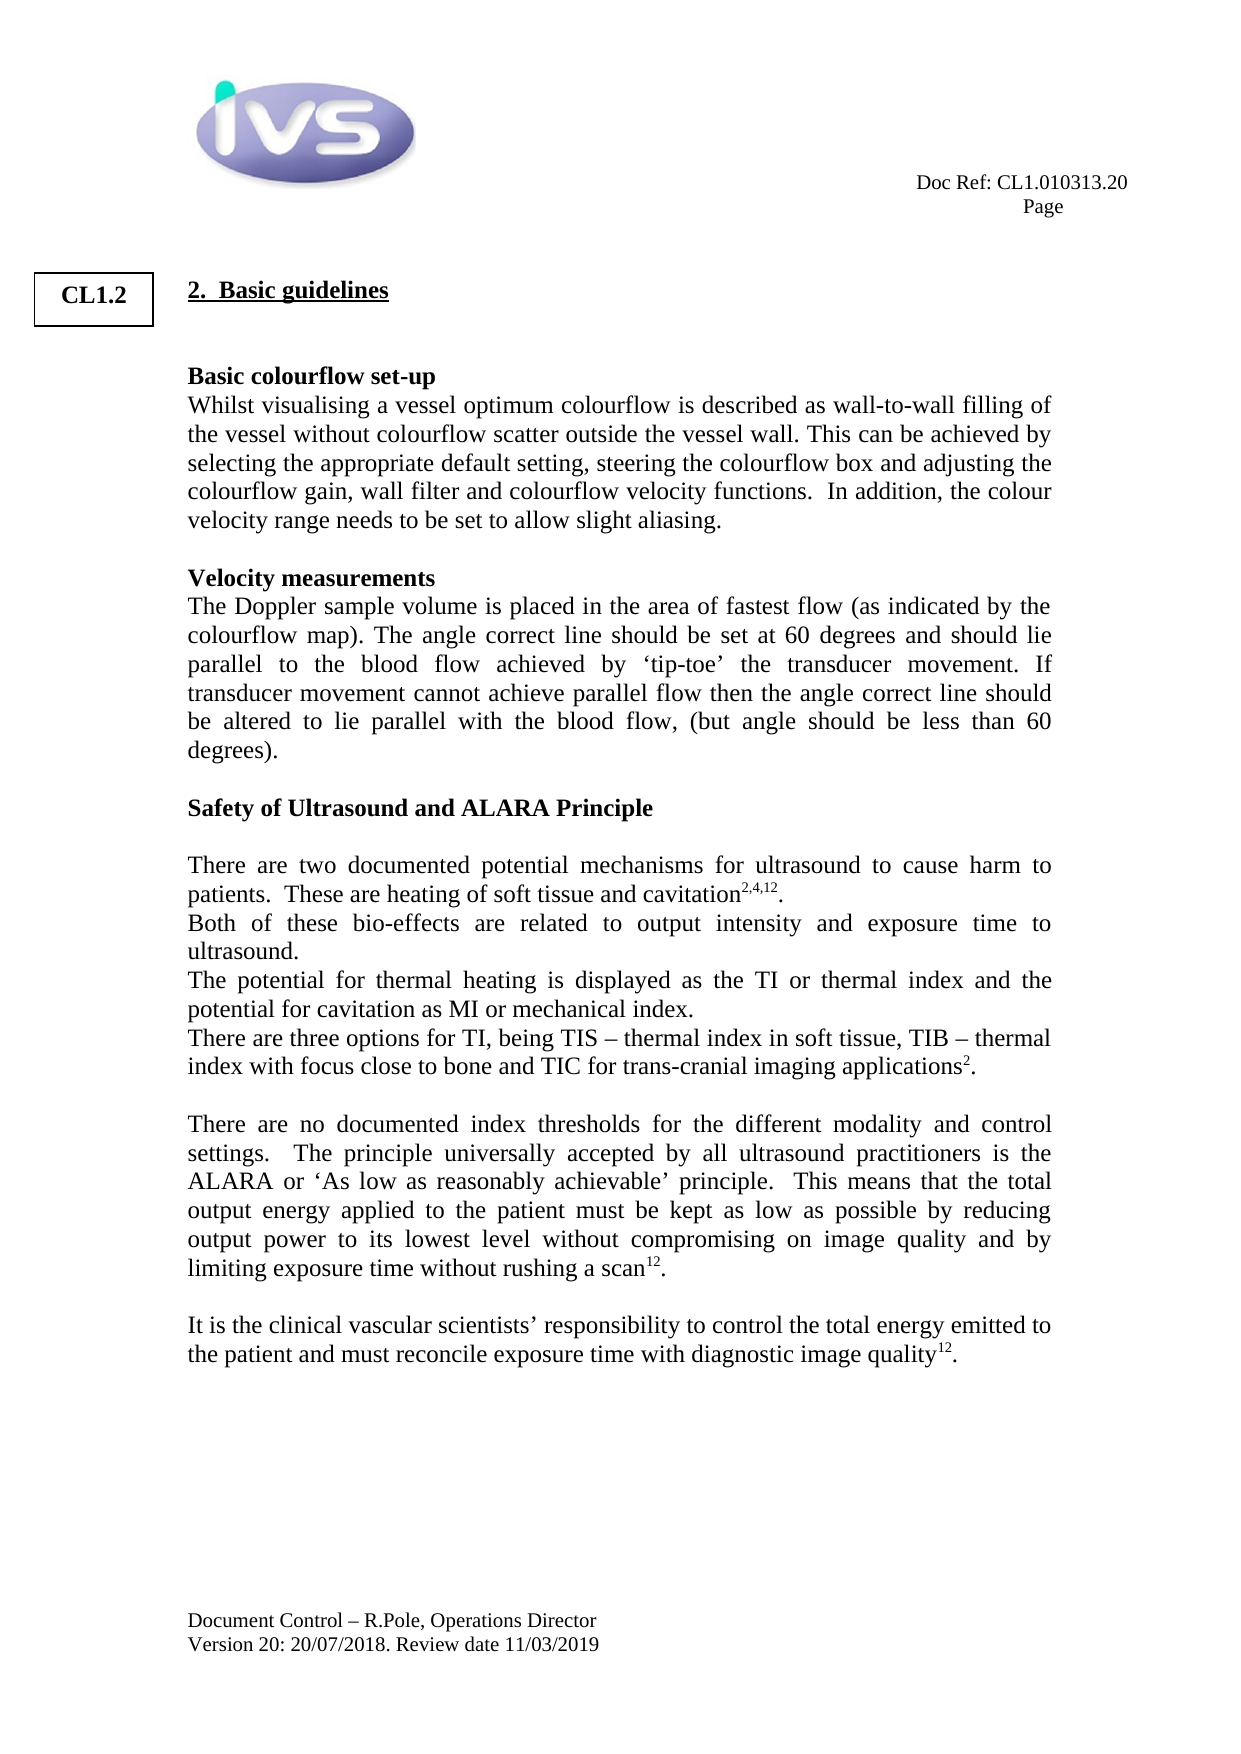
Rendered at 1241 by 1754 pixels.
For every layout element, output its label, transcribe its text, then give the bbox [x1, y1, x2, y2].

text The potential for thermal heating is displayed as the TI or thermal index and the potential for cavitation as MI or mechanical index. [187, 965, 1053, 1023]
text Safety of Ultrasound and ALARA Principle [187, 793, 1053, 821]
text Velocity measurements [187, 563, 1053, 591]
text There are two documented potential mechanisms for ultrasound to cause harm to patients. These are heating of soft tissue and cavitation2,4,12. [187, 850, 1053, 908]
text Whilst visualising a vessel optimum colourflow is described as wall-to-wall filling of the vessel without colourflow scatter outside the vessel wall. This can be achieved by selecting the appropriate default setting, steering the colourflow box and adjusting the colourflow gain, wall filter and colourflow velocity functions. In addition, the colour velocity range needs to be set to allow slight aliasing. [187, 390, 1053, 534]
text There are no documented index thresholds for the different modality and control settings. The principle universally accepted by all ultrasound practitioners is the ALARA or ‘As low as reasonably achievable’ principle. This means that the total output energy applied to the patient must be kept as low as possible by reducing output power to its lowest level without compromising on image quality and by limiting exposure time without rushing a scan12. [187, 1109, 1053, 1281]
text There are three options for TI, being TIS – thermal index in soft tissue, TIB – thermal index with focus close to bone and TIC for trans-cranial imaging applications2. [187, 1023, 1053, 1080]
picture [187, 75, 416, 189]
text It is the clinical vascular scientists’ responsibility to control the total energy emitted to the patient and must reconcile exposure time with diagnostic image quality12. [187, 1310, 1053, 1368]
text Both of these bio-effects are related to output intensity and exposure time to ultrasound. [187, 908, 1053, 965]
text Basic colourflow set-up [187, 361, 1053, 390]
text 2. Basic guidelines [187, 275, 1053, 304]
text The Doppler sample volume is placed in the area of fastest flow (as indicated by the colourflow map). The angle correct line should be set at 60 degrees and should lie parallel to the blood flow achieved by ‘tip-toe’ the transducer movement. If transducer movement cannot achieve parallel flow then the angle correct line should be altered to lie parallel with the blood flow, (but angle should be less than 60 degrees). [187, 591, 1053, 764]
